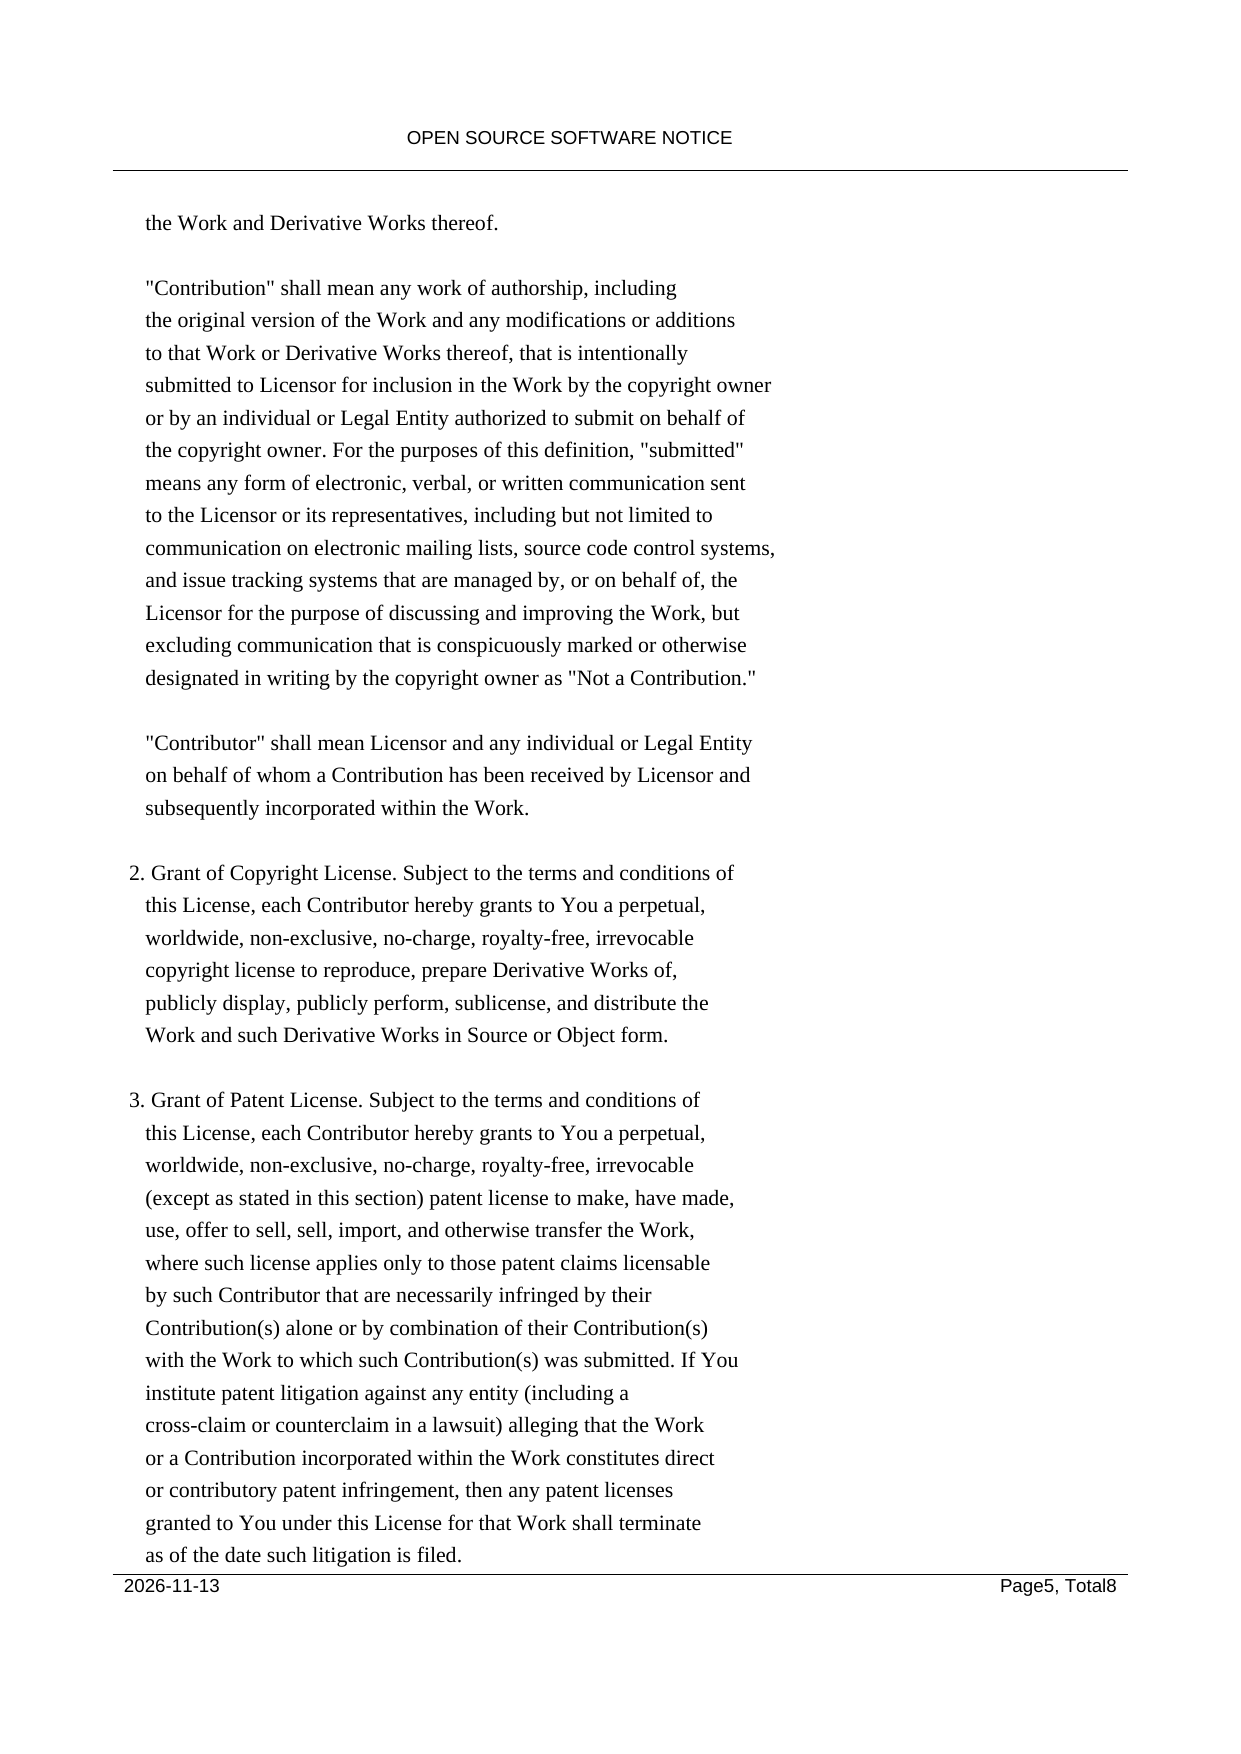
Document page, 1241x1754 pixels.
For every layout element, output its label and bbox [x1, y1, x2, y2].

text [112, 206, 1128, 1571]
